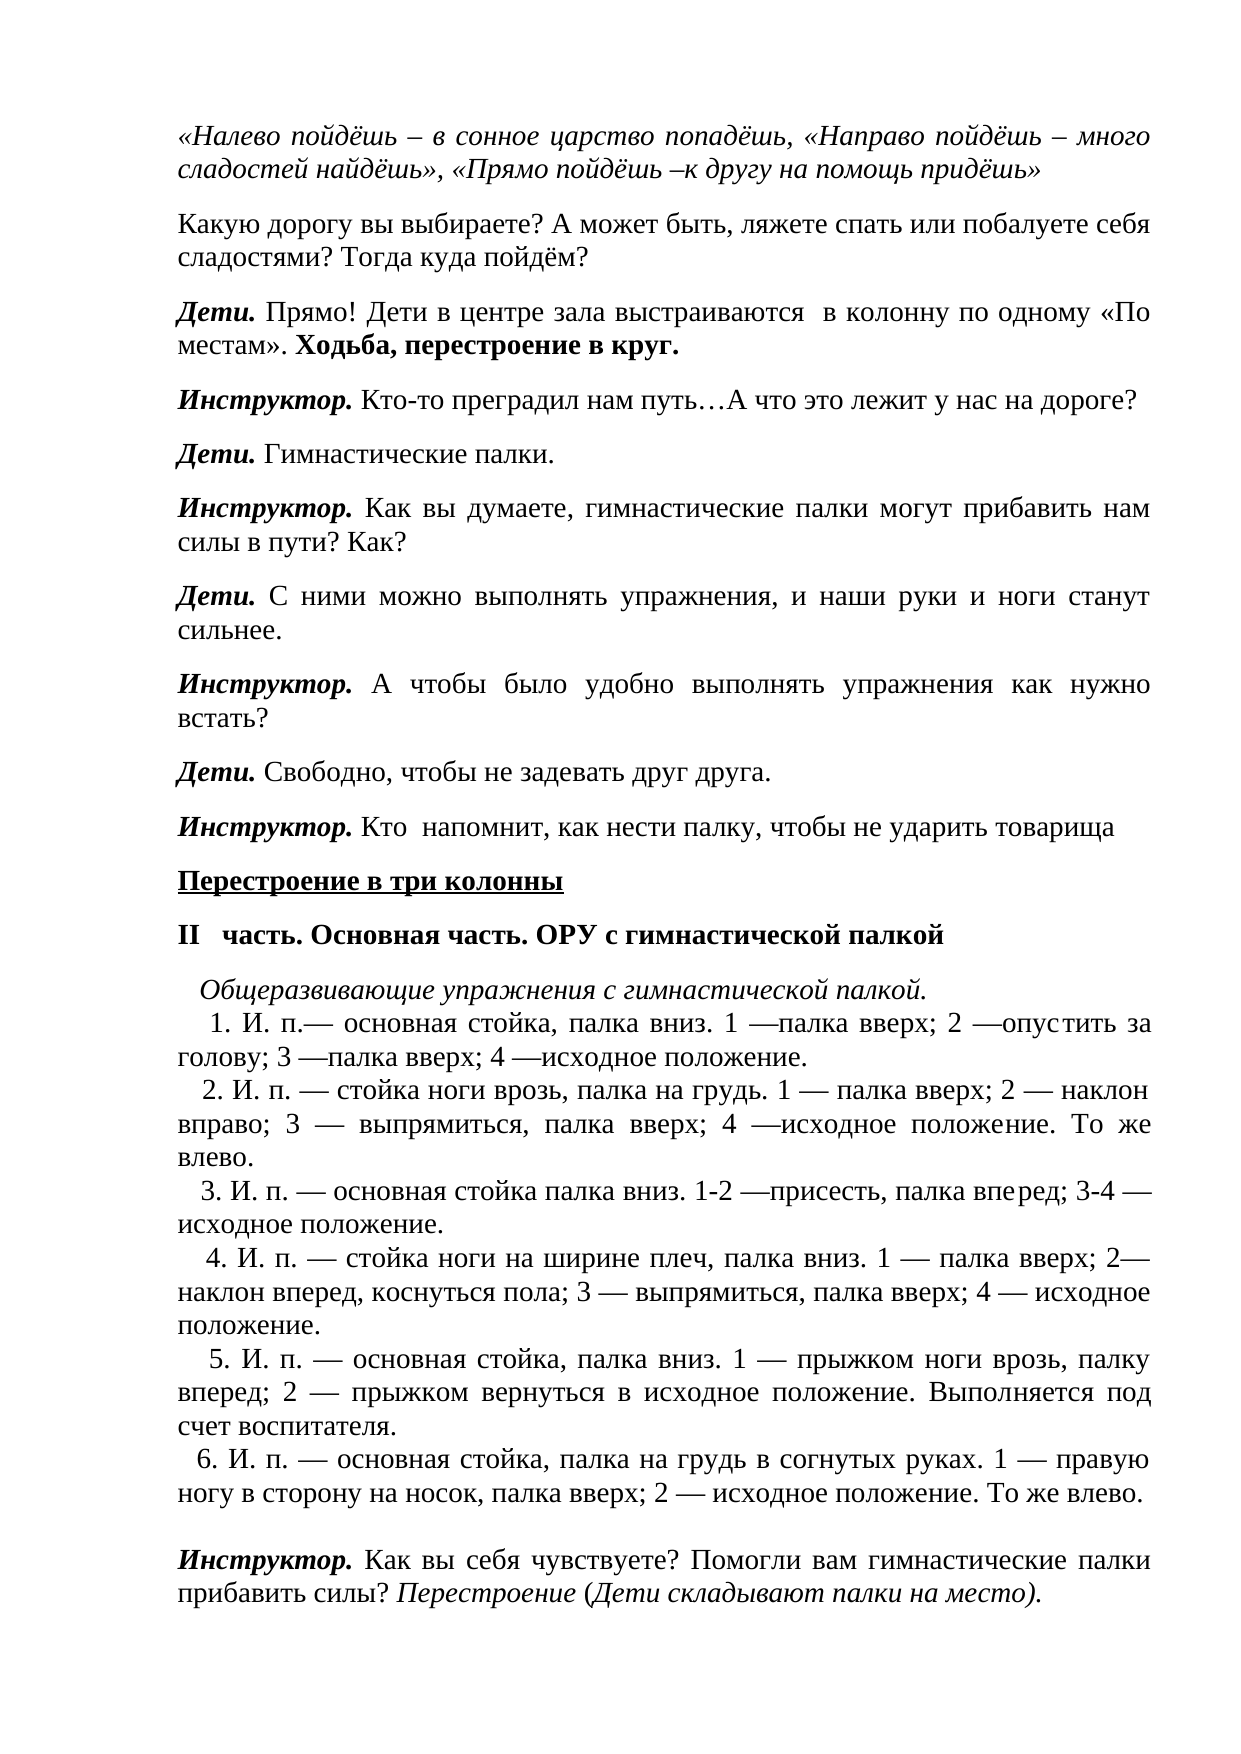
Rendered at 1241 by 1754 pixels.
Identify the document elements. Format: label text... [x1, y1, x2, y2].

text Инструктор. Кто-то преградил нам путь…А что это лежит у нас на дороге? [177, 382, 1152, 415]
text Дети. Гимнастические палки. [177, 436, 1152, 470]
text Какую дорогу вы выбираете? А может быть, ляжете спать или побалуете себя сладостями? Тогда куда пойдём? [177, 206, 1152, 273]
text Инструктор. Как вы думаете, гимнастические палки могут прибавить нам силы в пути? Как? [177, 491, 1152, 558]
text Инструктор. А чтобы было удобно выполнять упражнения как нужно встать? [177, 666, 1152, 733]
text II часть. Основная часть. ОРУ с гимнастической палкой [177, 917, 1152, 951]
text 2. И. п. — стойка ноги врозь, палка на грудь. 1 — палка вверх; 2 — наклон вправо; 3 — выпрямиться, палка вверх; 4 —исходное положение. То же влево. [177, 1072, 1152, 1173]
text Инструктор. Как вы себя чувствуете? Помогли вам гимнастические палки прибавить силы? Перестроение (Дети складывают палки на место). [177, 1542, 1152, 1609]
text Дети. Прямо! Дети в центре зала выстраиваются в колонну по одному «По местам». Ходьба, перестроение в круг. [177, 294, 1152, 361]
text Дети. Свободно, чтобы не задевать друг друга. [177, 754, 1152, 788]
text Инструктор. Кто напомнит, как нести палку, чтобы не ударить товарища [177, 809, 1152, 842]
text Перестроение в три колонны [177, 863, 1152, 897]
text Дети. С ними можно выполнять упражнения, и наши руки и ноги станут сильнее. [177, 578, 1152, 646]
text 4. И. п. — стойка ноги на ширине плеч, палка вниз. 1 — палка вверх; 2—наклон вперед, коснуться пола; 3 — выпрямиться, палка вверх; 4 — исходное положение. [177, 1240, 1152, 1341]
text 1. И. п.— основная стойка, палка вниз. 1 —палка вверх; 2 —опустить за голову; 3 —палка вверх; 4 —исходное положение. [177, 1005, 1152, 1072]
text Общеразвивающие упражнения с гимнастической палкой. [177, 972, 1152, 1005]
text 5. И. п. — основная стойка, палка вниз. 1 — прыжком ноги врозь, палку вперед; 2 — прыжком вернуться в исходное положение. Выполняется под счет воспитателя. [177, 1341, 1152, 1441]
text «Налево пойдёшь – в сонное царство попадёшь, «Направо пойдёшь – много сладостей найдёшь», «Прямо пойдёшь –к другу на помощь придёшь» [177, 118, 1152, 185]
text 6. И. п. — основная стойка, палка на грудь в согнутых руках. 1 — правую ногу в сторону на носок, палка вверх; 2 — исходное положение. То же влево. [177, 1441, 1152, 1508]
text 3. И. п. — основная стойка палка вниз. 1-2 —присесть, палка вперед; 3-4 —исходное положение. [177, 1173, 1152, 1240]
